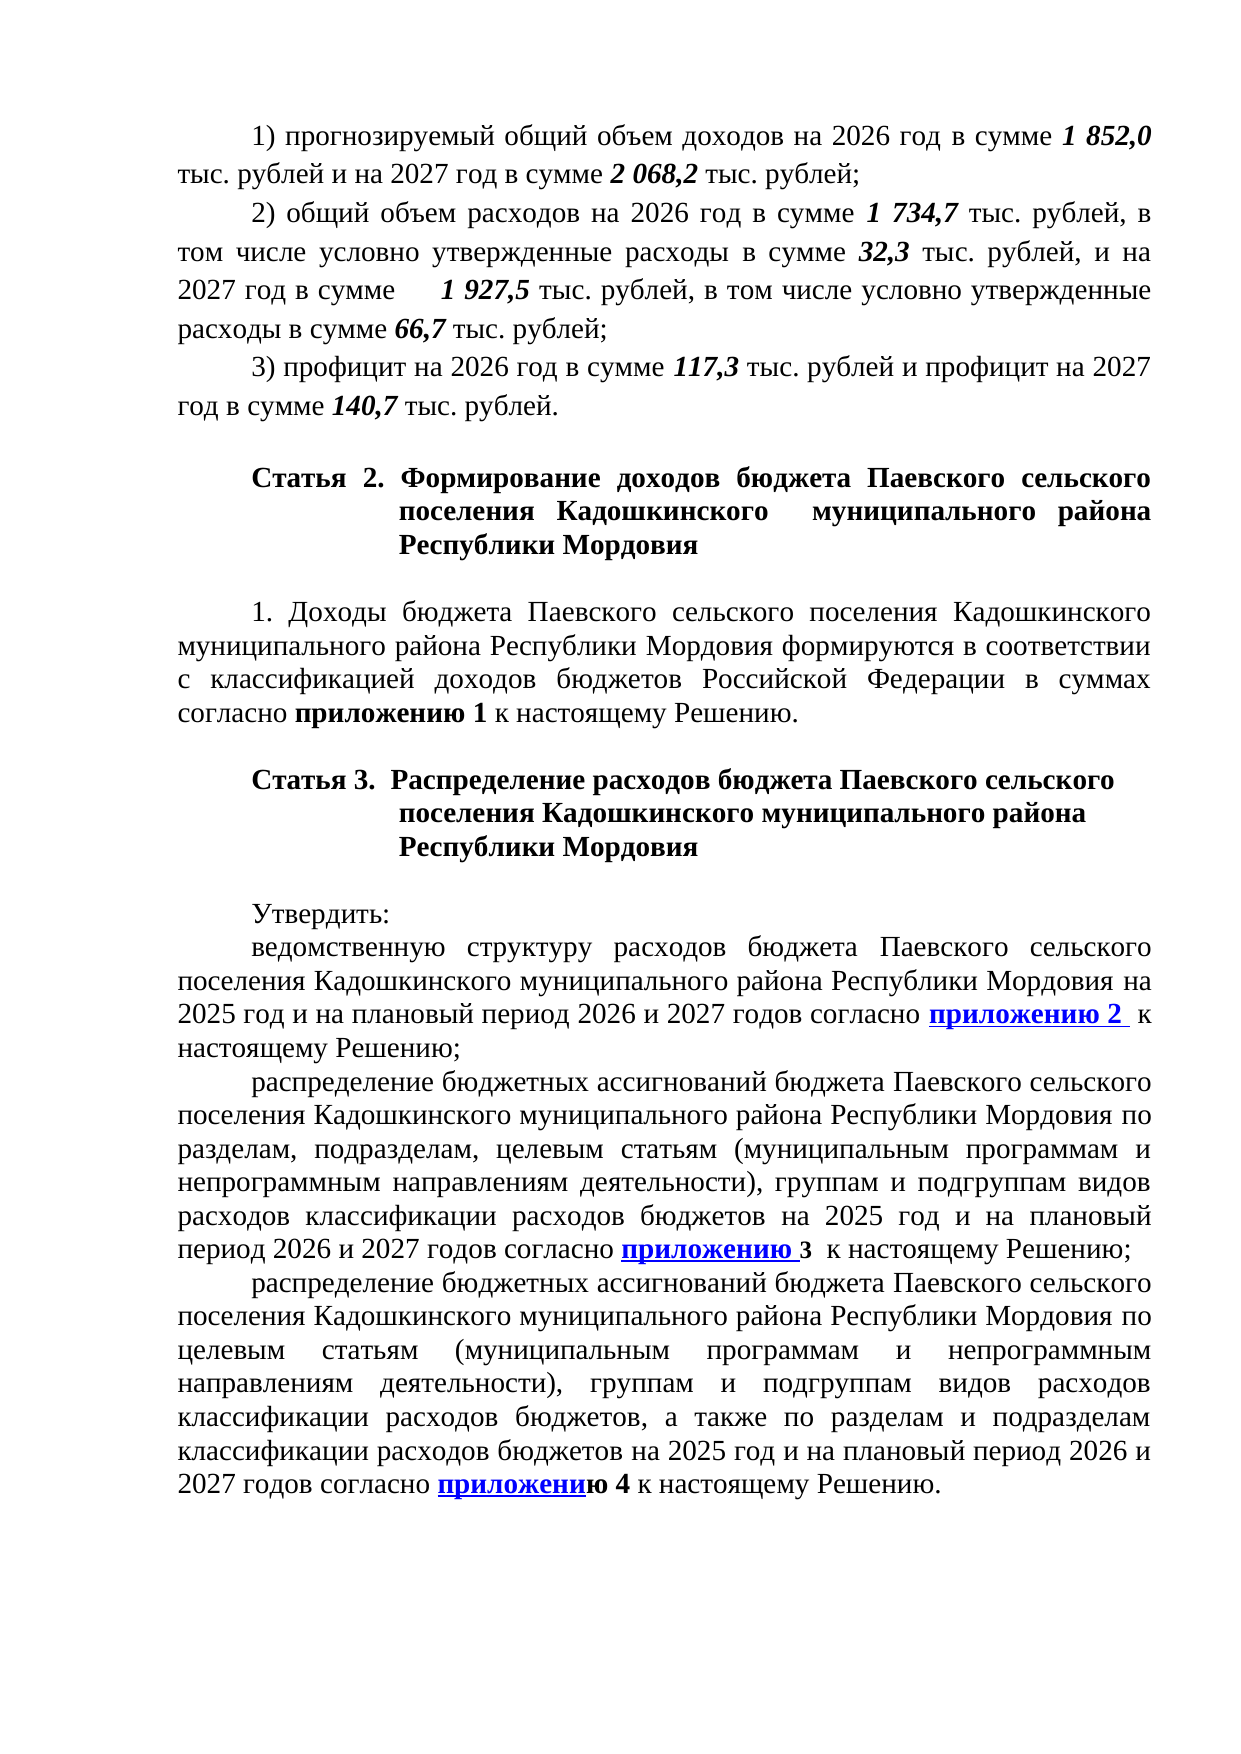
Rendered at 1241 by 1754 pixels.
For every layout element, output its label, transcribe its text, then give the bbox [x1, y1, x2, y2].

text 1) прогнозируемый общий объем доходов на 2026 год в сумме 1 852,0 тыс. рублей и на 2027 год в сумме 2 068,2 тыс. рублей; [177, 118, 1152, 190]
text распределение бюджетных ассигнований бюджета Паевского сельского поселения Кадошкинского муниципального района Республики Мордовия по разделам, подразделам, целевым статьям (муниципальным программам и непрограммным направлениям деятельности), группам и подгруппам видов расходов классификации расходов бюджетов на 2025 год и на плановый период 2026 и 2027 годов согласно приложению 3 к настоящему Решению; [177, 1064, 1152, 1265]
text Утвердить: [177, 896, 1152, 929]
text Статья 3. Распределение расходов бюджета Паевского сельского поселения Кадошкинского муниципального района Республики Мордовия [251, 762, 1152, 862]
text Статья 2. Формирование доходов бюджета Паевского сельского поселения Кадошкинского муниципального района Республики Мордовия [251, 460, 1152, 561]
text 1. Доходы бюджета Паевского сельского поселения Кадошкинского муниципального района Республики Мордовия формируются в соответствии с классификацией доходов бюджетов Российской Федерации в суммах согласно приложению 1 к настоящему Решению. [177, 594, 1152, 728]
text 2) общий объем расходов на 2026 год в сумме 1 734,7 тыс. рублей, в том числе условно утвержденные расходы в сумме 32,3 тыс. рублей, и на 2027 год в сумме 1 927,5 тыс. рублей, в том числе условно утвержденные расходы в сумме 66,7 тыс. рублей; [177, 195, 1152, 344]
text распределение бюджетных ассигнований бюджета Паевского сельского поселения Кадошкинского муниципального района Республики Мордовия по целевым статьям (муниципальным программам и непрограммным направлениям деятельности), группам и подгруппам видов расходов классификации расходов бюджетов, а также по разделам и подразделам классификации расходов бюджетов на 2025 год и на плановый период 2026 и 2027 годов согласно приложению 4 к настоящему Решению. [177, 1265, 1152, 1500]
text ведомственную структуру расходов бюджета Паевского сельского поселения Кадошкинского муниципального района Республики Мордовия на 2025 год и на плановый период 2026 и 2027 годов согласно приложению 2 к настоящему Решению; [177, 929, 1152, 1064]
text 3) профицит на 2026 год в сумме 117,3 тыс. рублей и профицит на 2027 год в сумме 140,7 тыс. рублей. [177, 349, 1152, 421]
